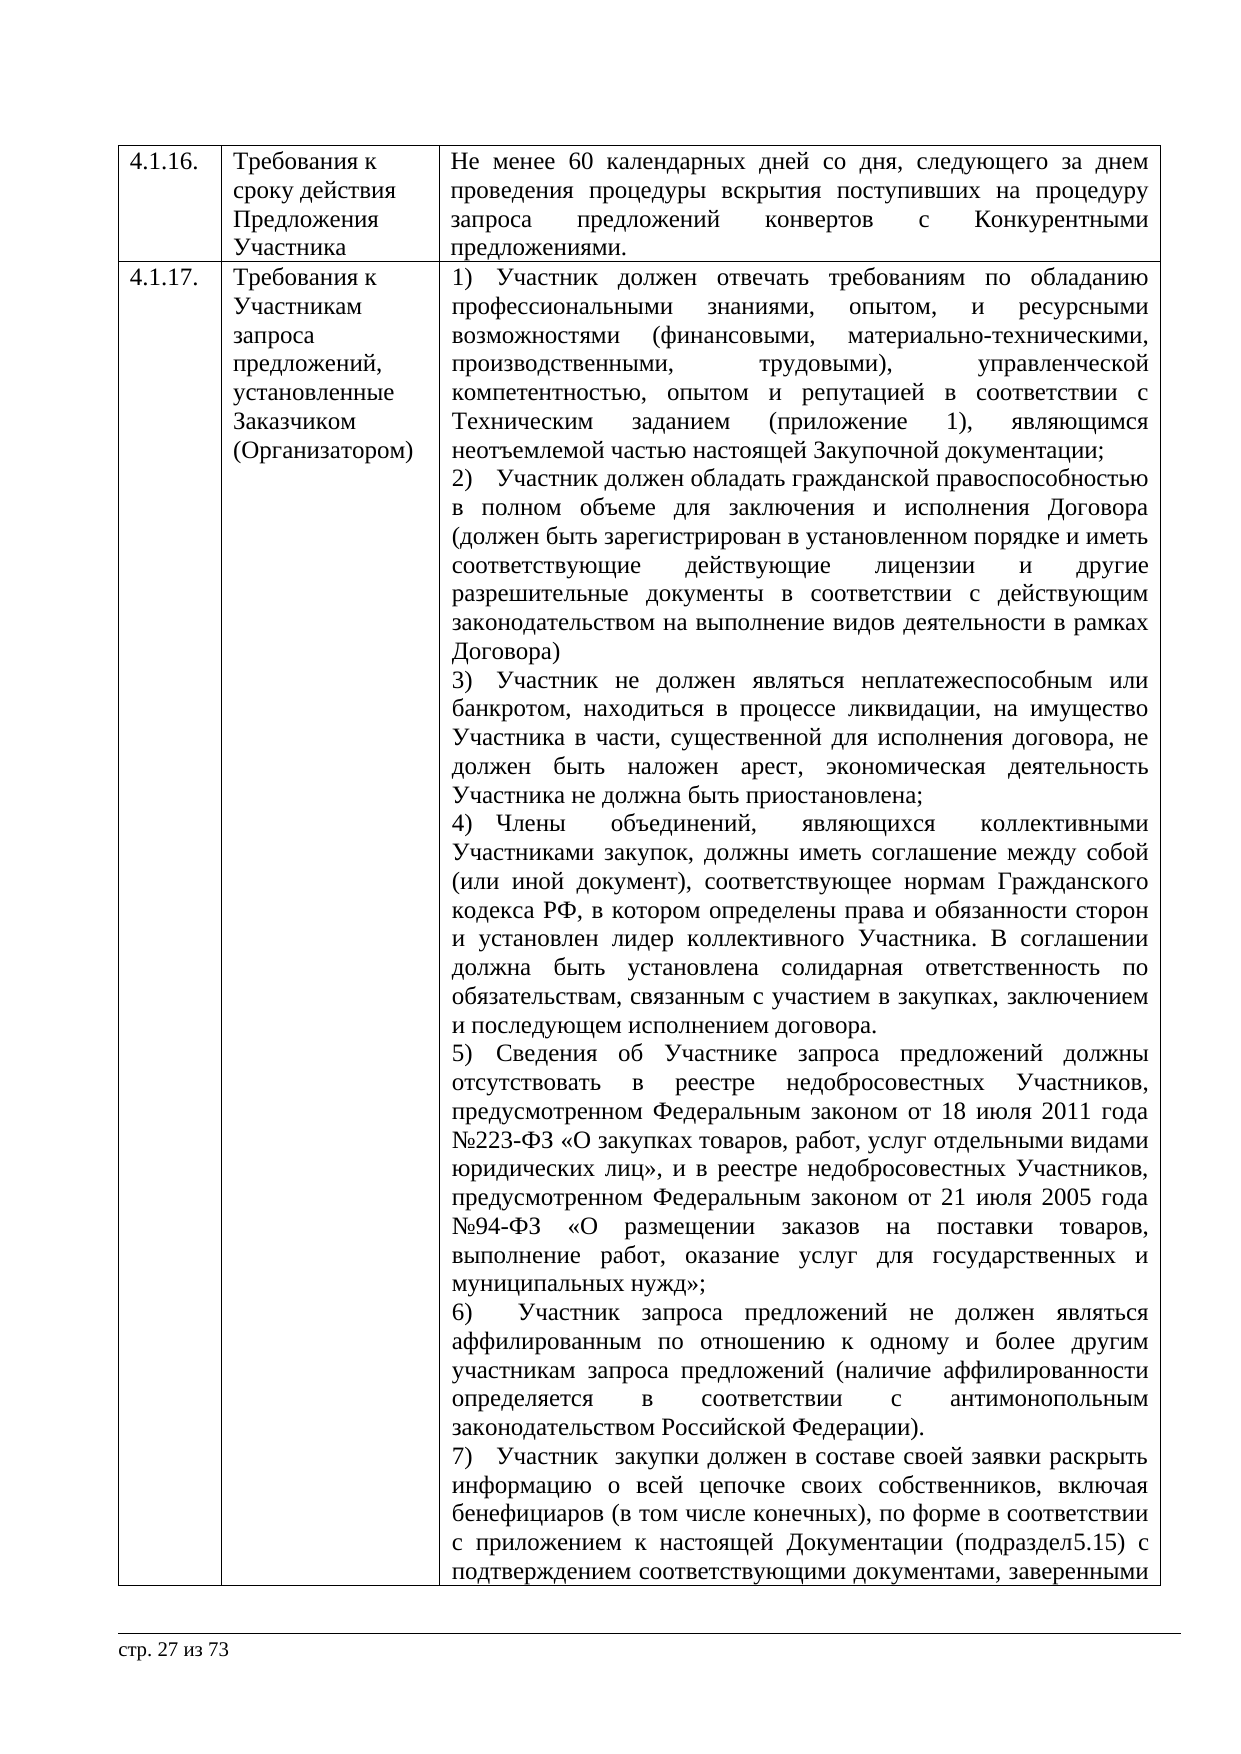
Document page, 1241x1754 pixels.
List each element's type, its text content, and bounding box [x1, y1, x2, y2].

table_cell [119, 262, 221, 1585]
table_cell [440, 262, 1160, 1585]
table_cell [119, 146, 221, 261]
table_cell Требования к сроку действия Предложения Участника [222, 146, 439, 261]
table_cell Не менее 60 календарных дней со дня, следующего за днем проведения процедуры вскрытия поступивших на процедуру запроса предложений конвертов с Конкурентными предложениями. [440, 146, 1160, 261]
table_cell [222, 262, 439, 1585]
